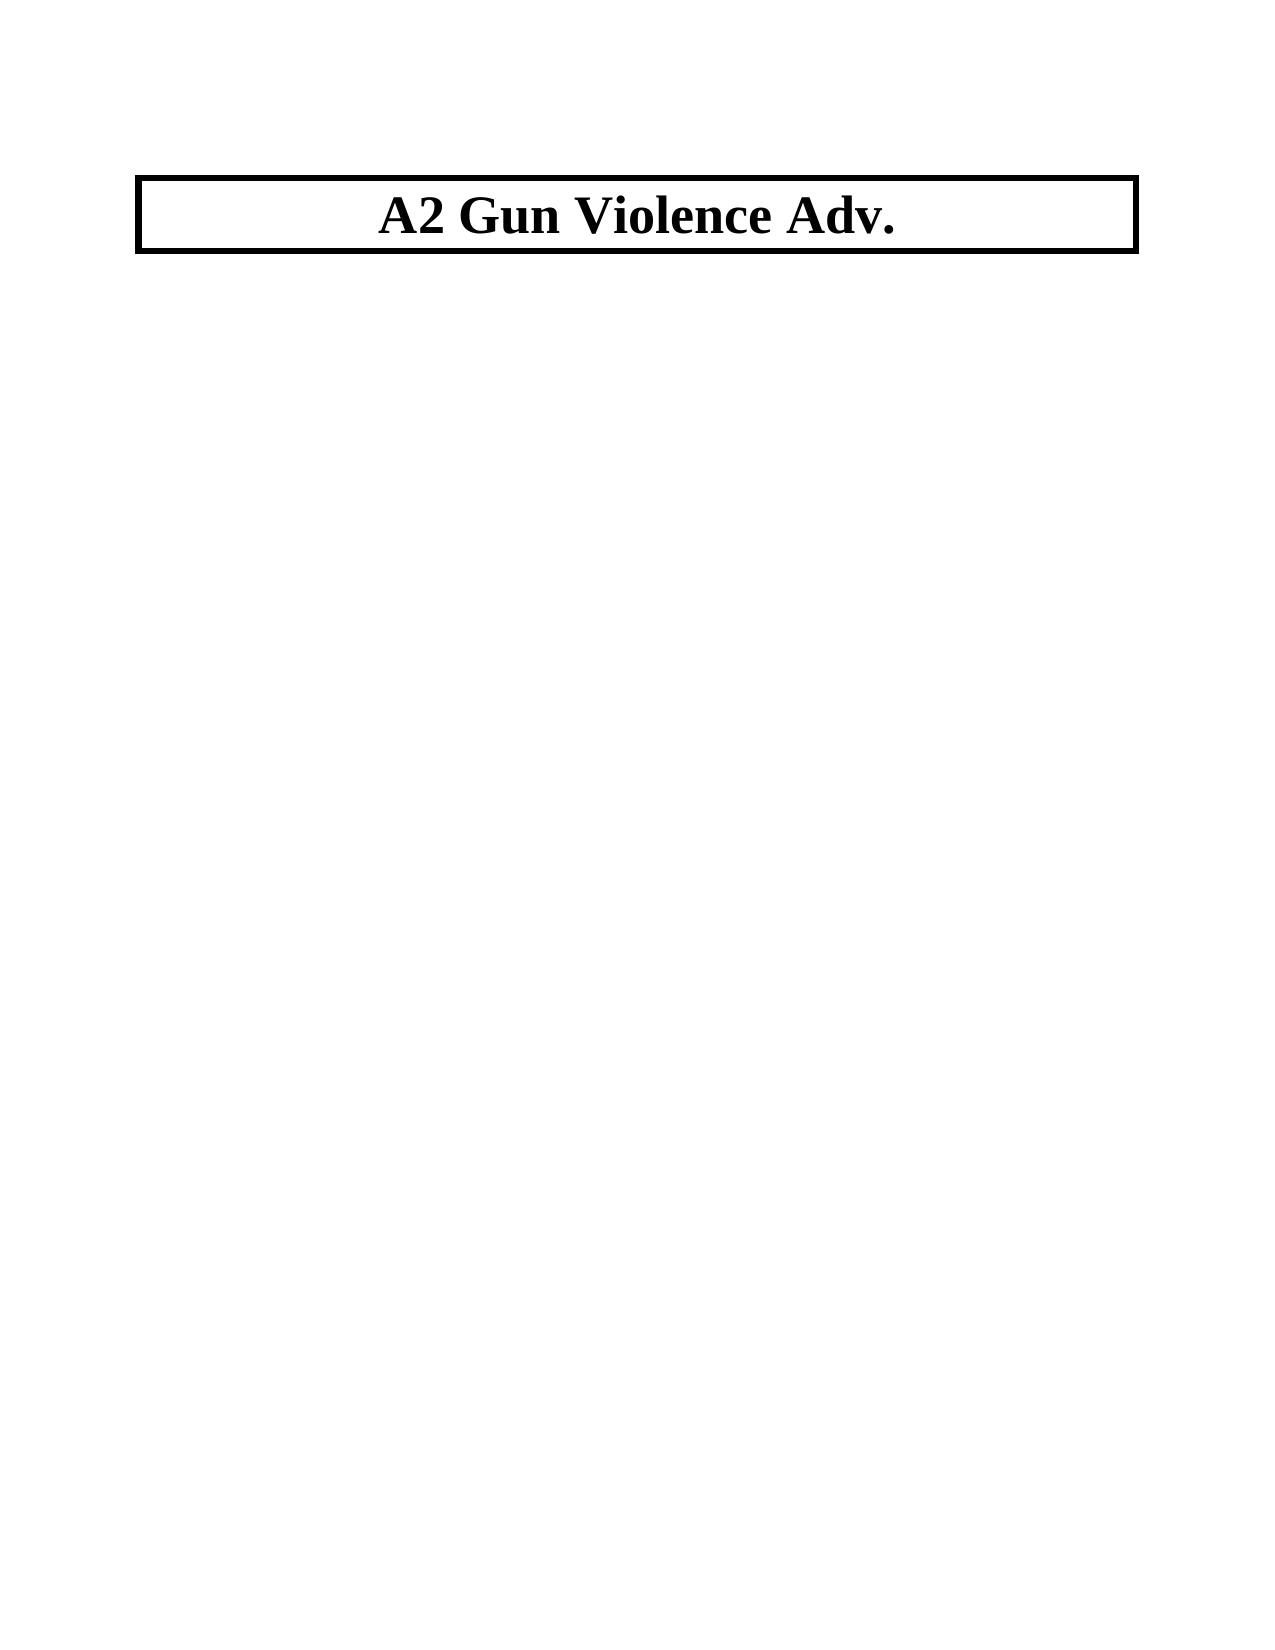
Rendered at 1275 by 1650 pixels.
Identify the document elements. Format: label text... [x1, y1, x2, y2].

subtitle A2 Gun Violence Adv. [142, 181, 1133, 248]
